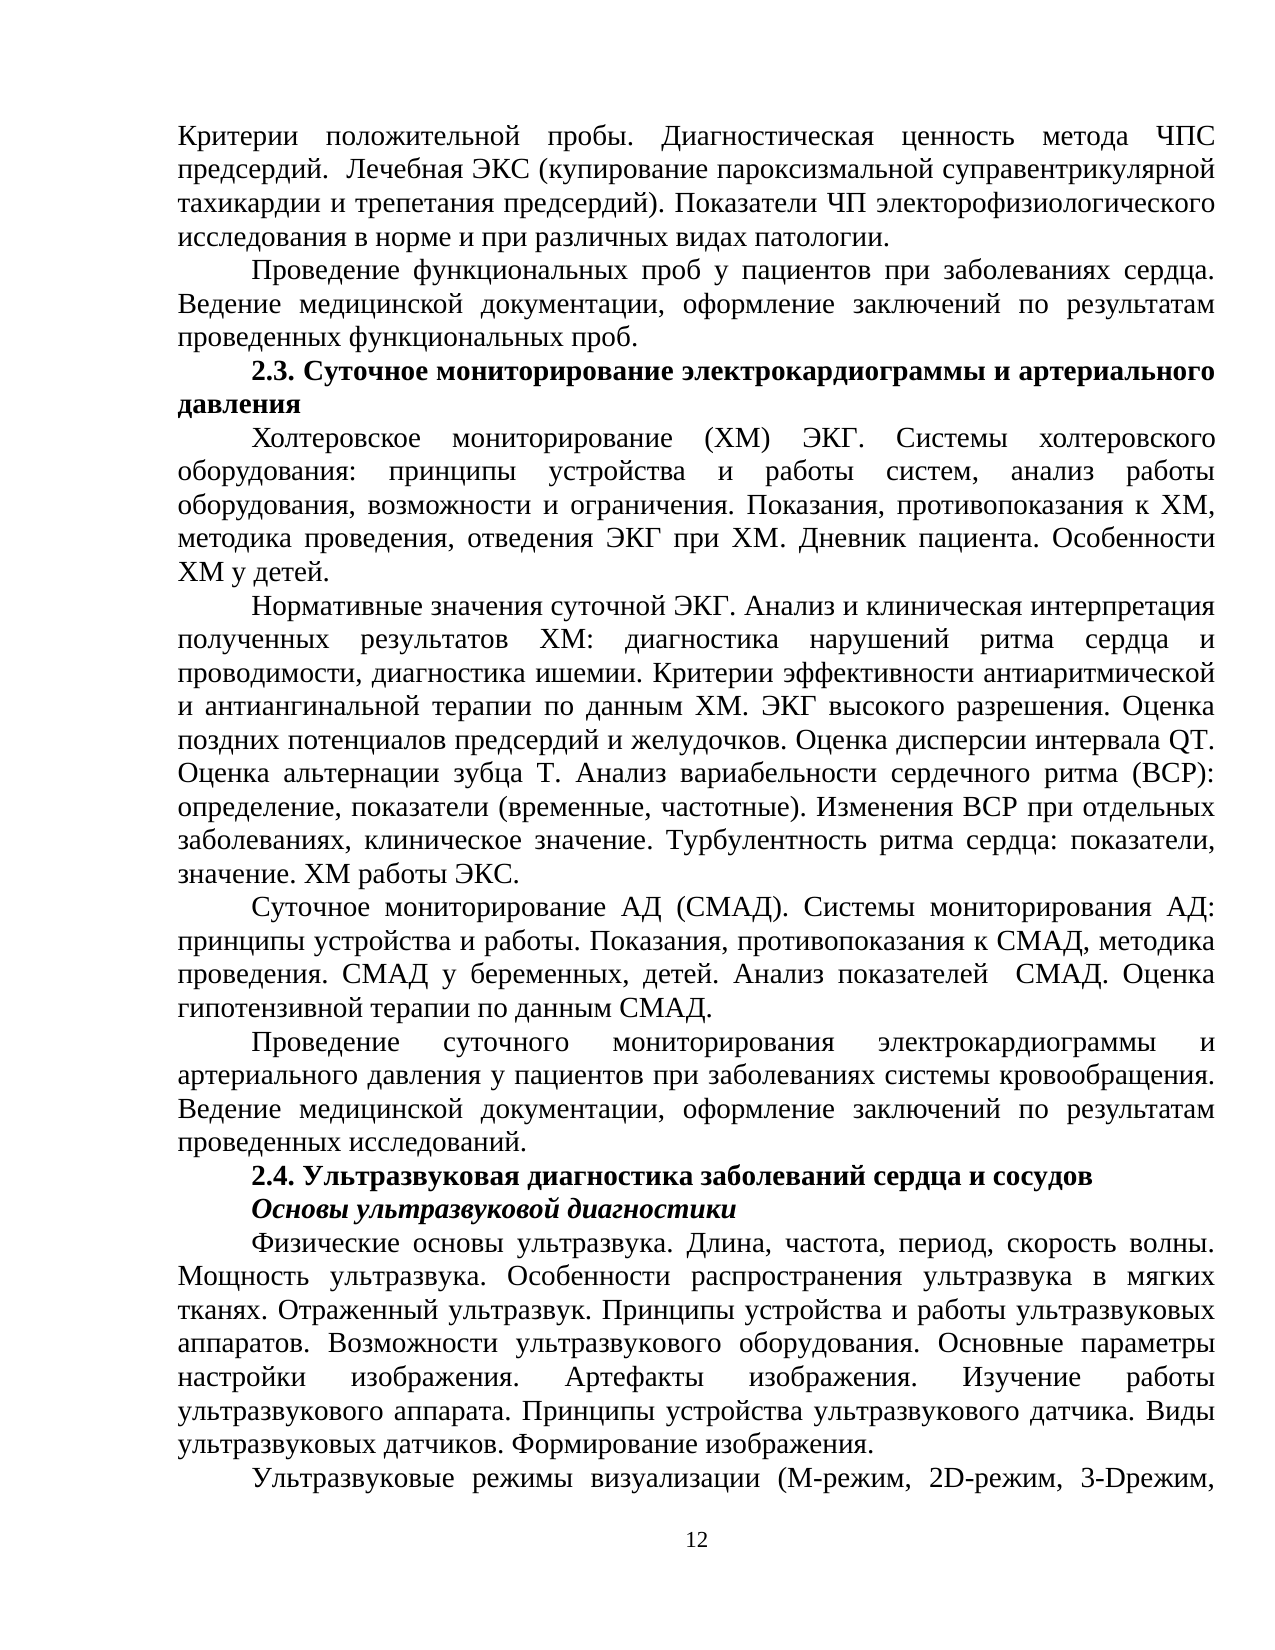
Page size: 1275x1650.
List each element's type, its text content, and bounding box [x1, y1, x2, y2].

text Физические основы ультразвука. Длина, частота, период, скорость волны. Мощность ультразвука. Особенности распространения ультразвука в мягких тканях. Отраженный ультразвук. Принципы устройства и работы ультразвуковых аппаратов. Возможности ультразвукового оборудования. Основные параметры настройки изображения. Артефакты изображения. Изучение работы ультразвукового аппарата. Принципы устройства ультразвукового датчика. Виды ультразвуковых датчиков. Формирование изображения. [177, 1225, 1216, 1460]
text Нормативные значения суточной ЭКГ. Анализ и клиническая интерпретация полученных результатов ХМ: диагностика нарушений ритма сердца и проводимости, диагностика ишемии. Критерии эффективности антиаритмической и антиангинальной терапии по данным ХМ. ЭКГ высокого разрешения. Оценка поздних потенциалов предсердий и желудочков. Оценка дисперсии интервала QТ. Оценка альтернации зубца Т. Анализ вариабельности сердечного ритма (ВСР): определение, показатели (временные, частотные). Изменения ВСР при отдельных заболеваниях, клиническое значение. Турбулентность ритма сердца: показатели, значение. ХМ работы ЭКС. [177, 588, 1216, 889]
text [177, 1460, 1216, 1493]
subtitle Основы ультразвуковой диагностики [177, 1191, 1216, 1225]
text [177, 118, 1216, 252]
text Холтеровское мониторирование (ХМ) ЭКГ. Системы холтеровского оборудования: принципы устройства и работы систем, анализ работы оборудования, возможности и ограничения. Показания, противопоказания к ХМ, методика проведения, отведения ЭКГ при ХМ. Дневник пациента. Особенности ХМ у детей. [177, 420, 1216, 588]
text Проведение функциональных проб у пациентов при заболеваниях сердца. Ведение медицинской документации, оформление заключений по результатам проведенных функциональных проб. [177, 252, 1216, 353]
subtitle 2.4. Ультразвуковая диагностика заболеваний сердца и сосудов [177, 1158, 1216, 1191]
subtitle 2.3. Суточное мониторирование электрокардиограммы и артериального давления [177, 353, 1216, 420]
text Проведение суточного мониторирования электрокардиограммы и артериального давления у пациентов при заболеваниях системы кровообращения. Ведение медицинской документации, оформление заключений по результатам проведенных исследований. [177, 1024, 1216, 1158]
subtitle Суточное мониторирование АД (СМАД). Системы мониторирования АД: принципы устройства и работы. Показания, противопоказания к СМАД, методика проведения. СМАД у беременных, детей. Анализ показателей СМАД. Оценка гипотензивной терапии по данным СМАД. [177, 889, 1216, 1024]
